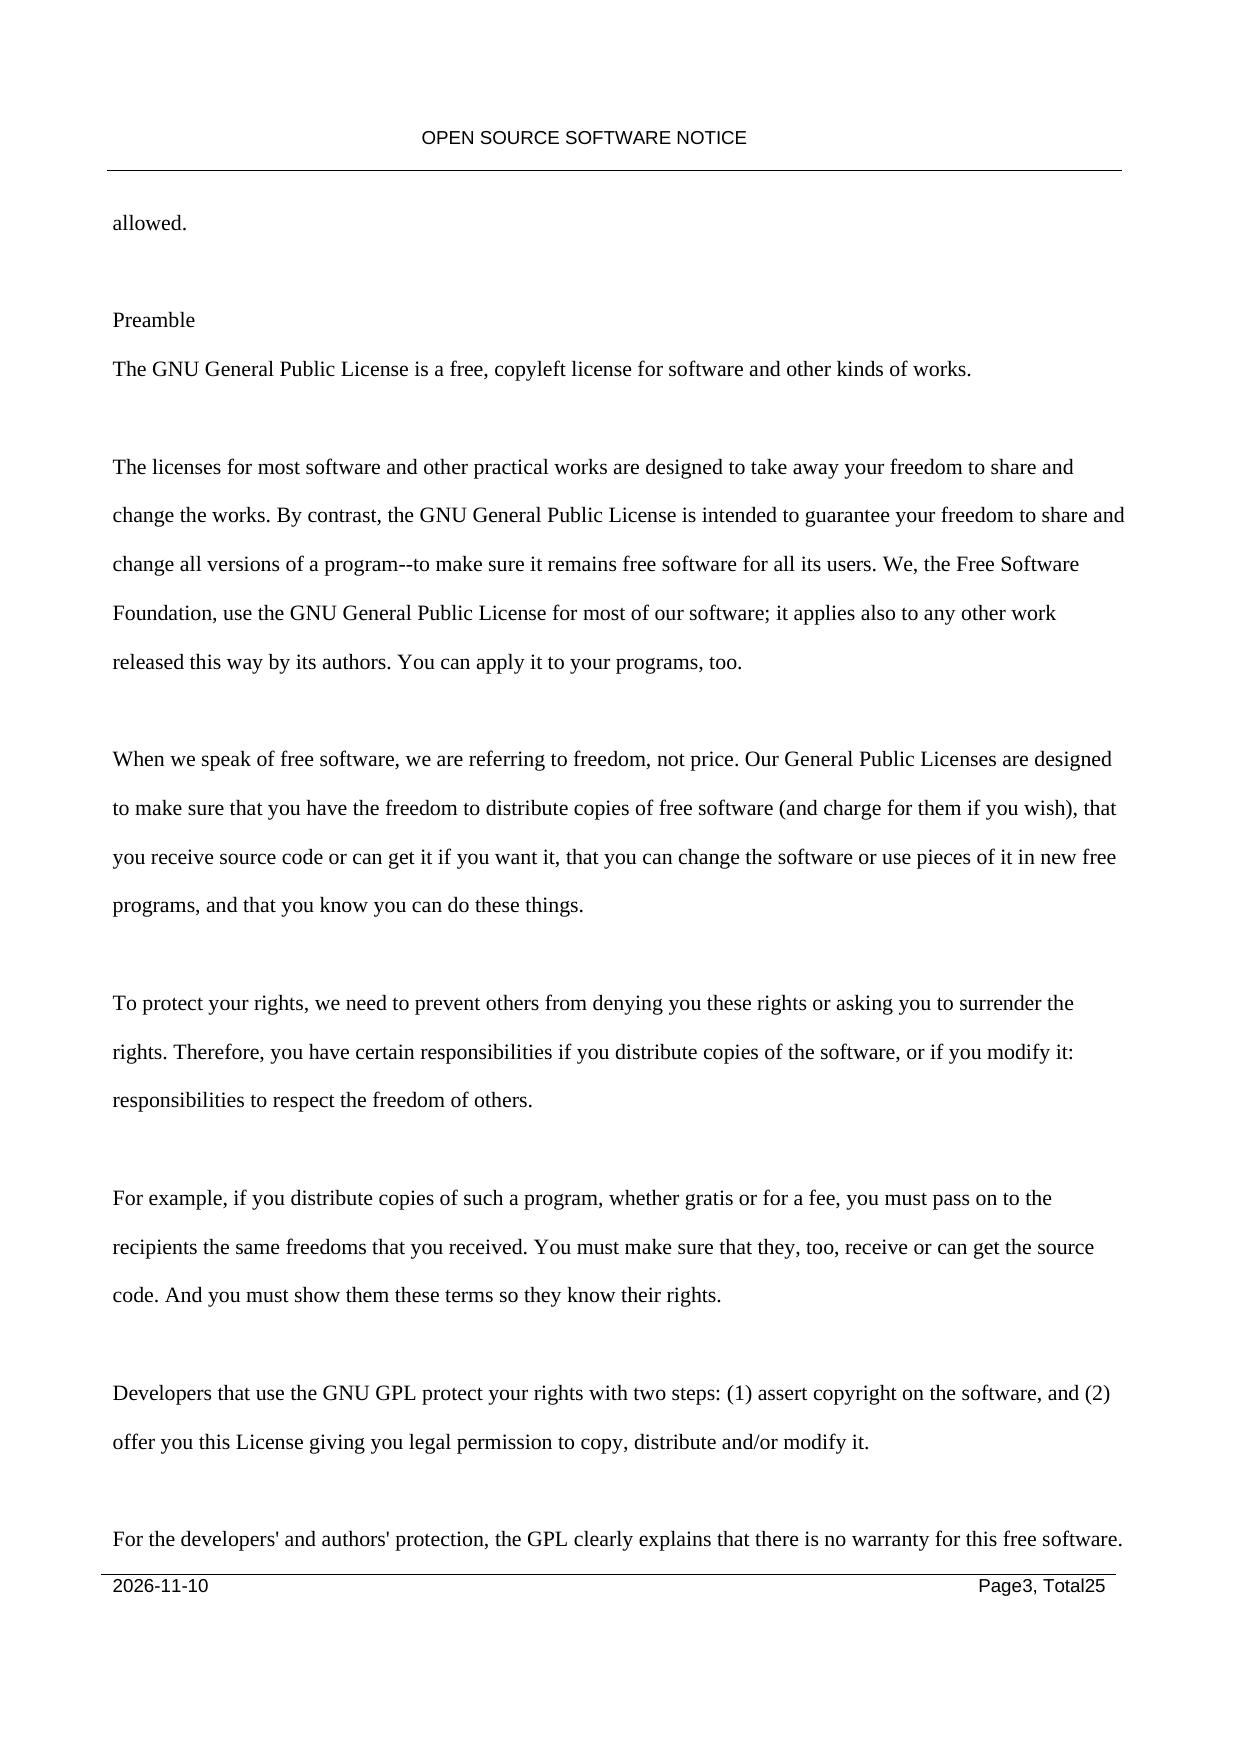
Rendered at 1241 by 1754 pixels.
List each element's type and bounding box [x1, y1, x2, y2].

text [112, 206, 1128, 1555]
